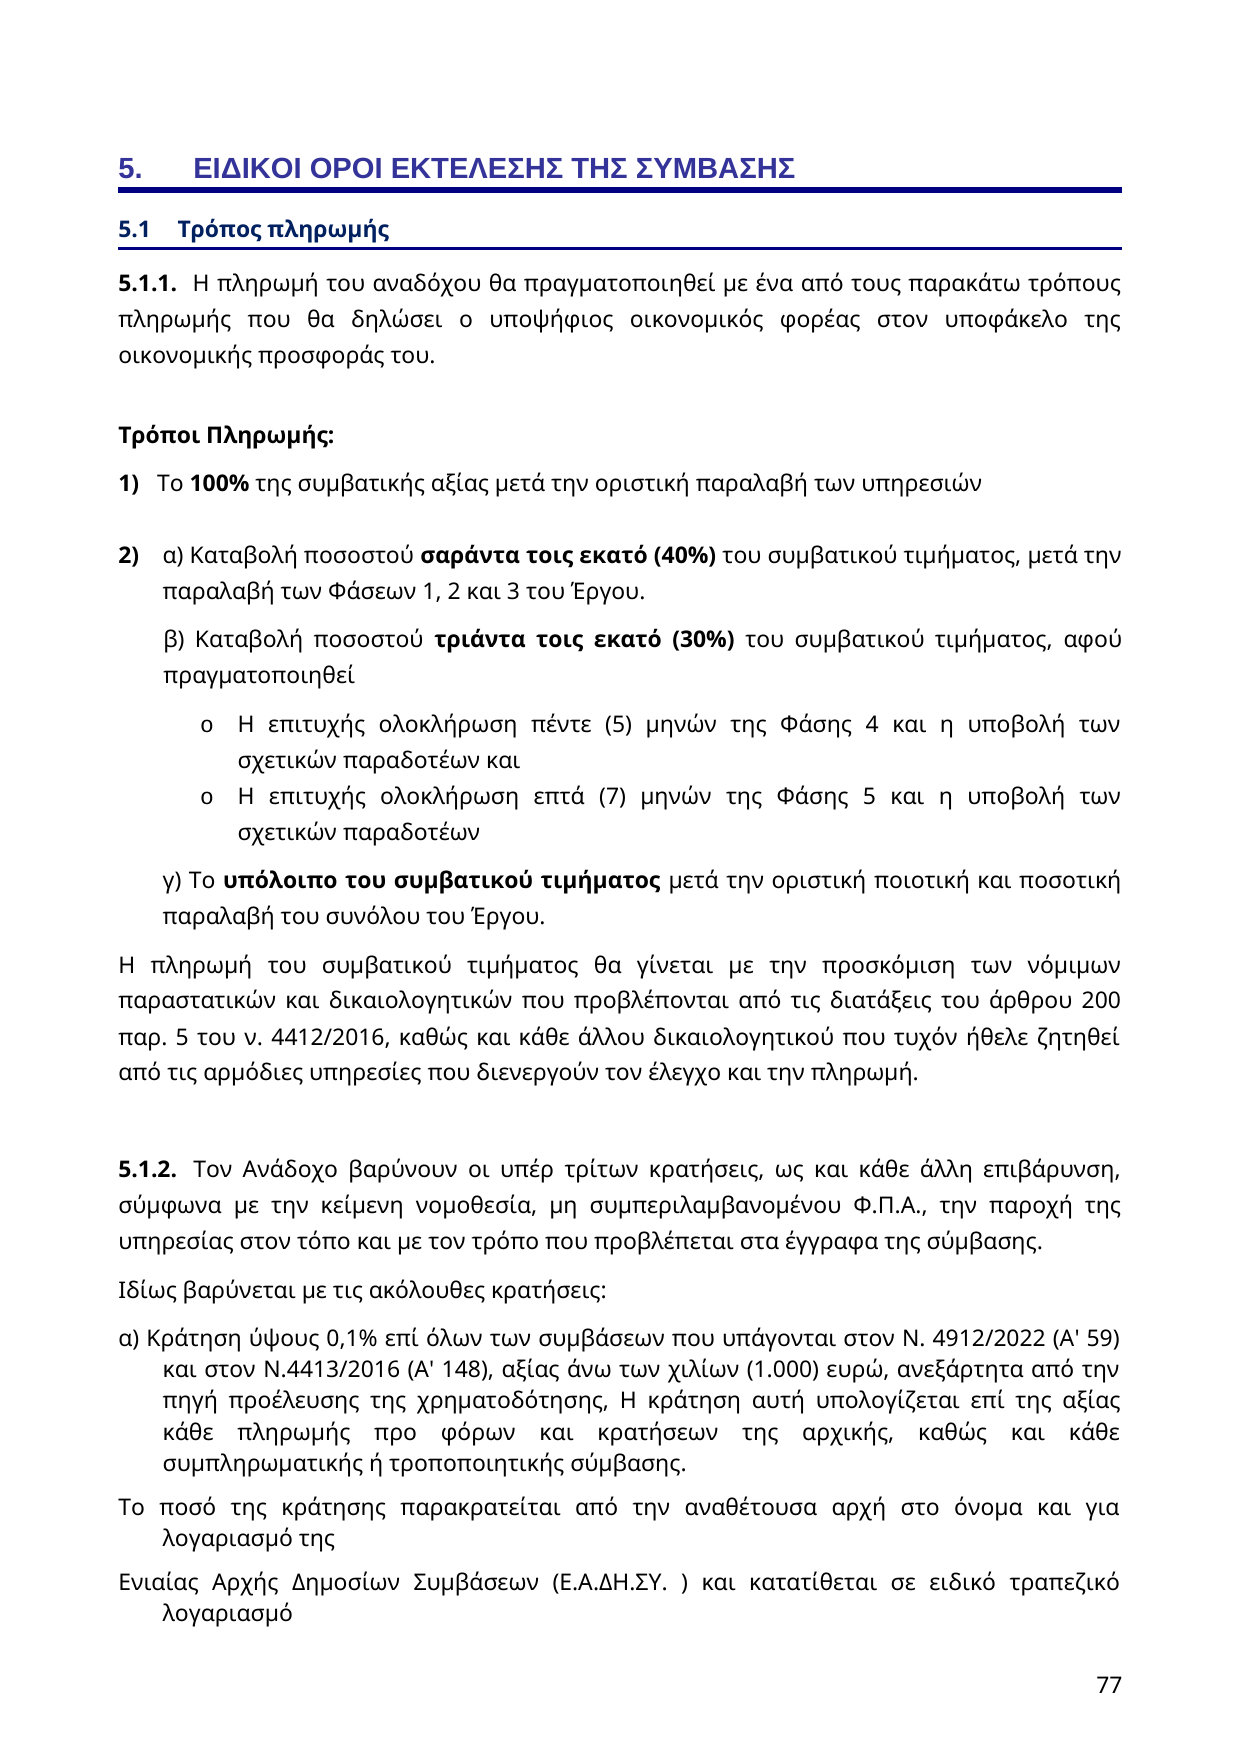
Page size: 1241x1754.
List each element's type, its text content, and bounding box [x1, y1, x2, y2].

text Η πληρωμή του συμβατικού τιμήματος θα γίνεται με την προσκόμιση των νόμιμων παραστατικών και δικαιολογητικών που προβλέπονται από τις διατάξεις του άρθρου 200 παρ. 5 του ν. 4412/2016, καθώς και κάθε άλλου δικαιολογητικού που τυχόν ήθελε ζητηθεί από τις αρμόδιες υπηρεσίες που διενεργούν τον έλεγχο και την πληρωμή. [118, 948, 1122, 1088]
list Η επιτυχής ολοκλήρωση επτά (7) μηνών της Φάσης 5 και η υποβολή των σχετικών παραδοτέων [200, 780, 1122, 847]
subtitle 5.1 Τρόπος πληρωμής [118, 213, 1122, 247]
text γ) To υπόλοιπο του συμβατικού τιμήματος μετά την οριστική ποιοτική και ποσοτική παραλαβή του συνόλου του Έργου. [118, 864, 1122, 931]
text Το ποσό της κράτησης παρακρατείται από την αναθέτουσα αρχή στο όνομα και για λογαριασμό της [118, 1491, 1121, 1553]
text β) Καταβολή ποσοστού τριάντα τοις εκατό (30%) του συμβατικού τιμήματος, αφού πραγματοποιηθεί [162, 623, 1122, 691]
subtitle ΕΙΔΙΚΟΙ ΟΡΟΙ ΕΚΤΕΛΕΣΗΣ ΤΗΣ ΣΥΜΒΑΣΗΣ [118, 151, 1122, 187]
text Τρόποι Πληρωμής: [118, 419, 1122, 450]
list Η επιτυχής ολοκλήρωση πέντε (5) μηνών της Φάσης 4 και η υποβολή των σχετικών παραδοτέων και [200, 708, 1122, 775]
text Ενιαίας Αρχής Δημοσίων Συμβάσεων (Ε.Α.ΔΗ.ΣΥ. ) και κατατίθεται σε ειδικό τραπεζικό λογαριασμό [118, 1566, 1121, 1628]
text 1) Το 100% της συμβατικής αξίας μετά την οριστική παραλαβή των υπηρεσιών [118, 467, 1122, 498]
list Toν Ανάδοχο βαρύνουν οι υπέρ τρίτων κρατήσεις, ως και κάθε άλλη επιβάρυνση, σύμφωνα με την κείμενη νομοθεσία, μη συμπεριλαμβανομένου Φ.Π.Α., την παροχή της υπηρεσίας στον τόπο και με τον τρόπο που προβλέπεται στα έγγραφα της σύμβασης. [118, 1153, 1122, 1256]
text 5.1.1. Η πληρωμή του αναδόχου θα πραγματοποιηθεί με ένα από τους παρακάτω τρόπους πληρωμής που θα δηλώσει ο υποψήφιος οικονομικός φορέας στον υποφάκελο της οικονομικής προσφοράς του. [118, 267, 1122, 370]
text 2) α) Καταβολή ποσοστού σαράντα τοις εκατό (40%) του συμβατικού τιμήματος, μετά την παραλαβή των Φάσεων 1, 2 και 3 του Έργου. [118, 539, 1122, 606]
text α) Κράτηση ύψους 0,1% επί όλων των συμβάσεων που υπάγονται στον Ν. 4912/2022 (Α' 59) και στον Ν.4413/2016 (Α' 148), αξίας άνω των χιλίων (1.000) ευρώ, ανεξάρτητα από την πηγή προέλευσης της χρηματοδότησης, Η κράτηση αυτή υπολογίζεται επί της αξίας κάθε πληρωμής προ φόρων και κρατήσεων της αρχικής, καθώς και κάθε συμπληρωματικής ή τροποποιητικής σύμβασης. [118, 1322, 1121, 1478]
text Ιδίως βαρύνεται με τις ακόλουθες κρατήσεις: [118, 1273, 1122, 1305]
